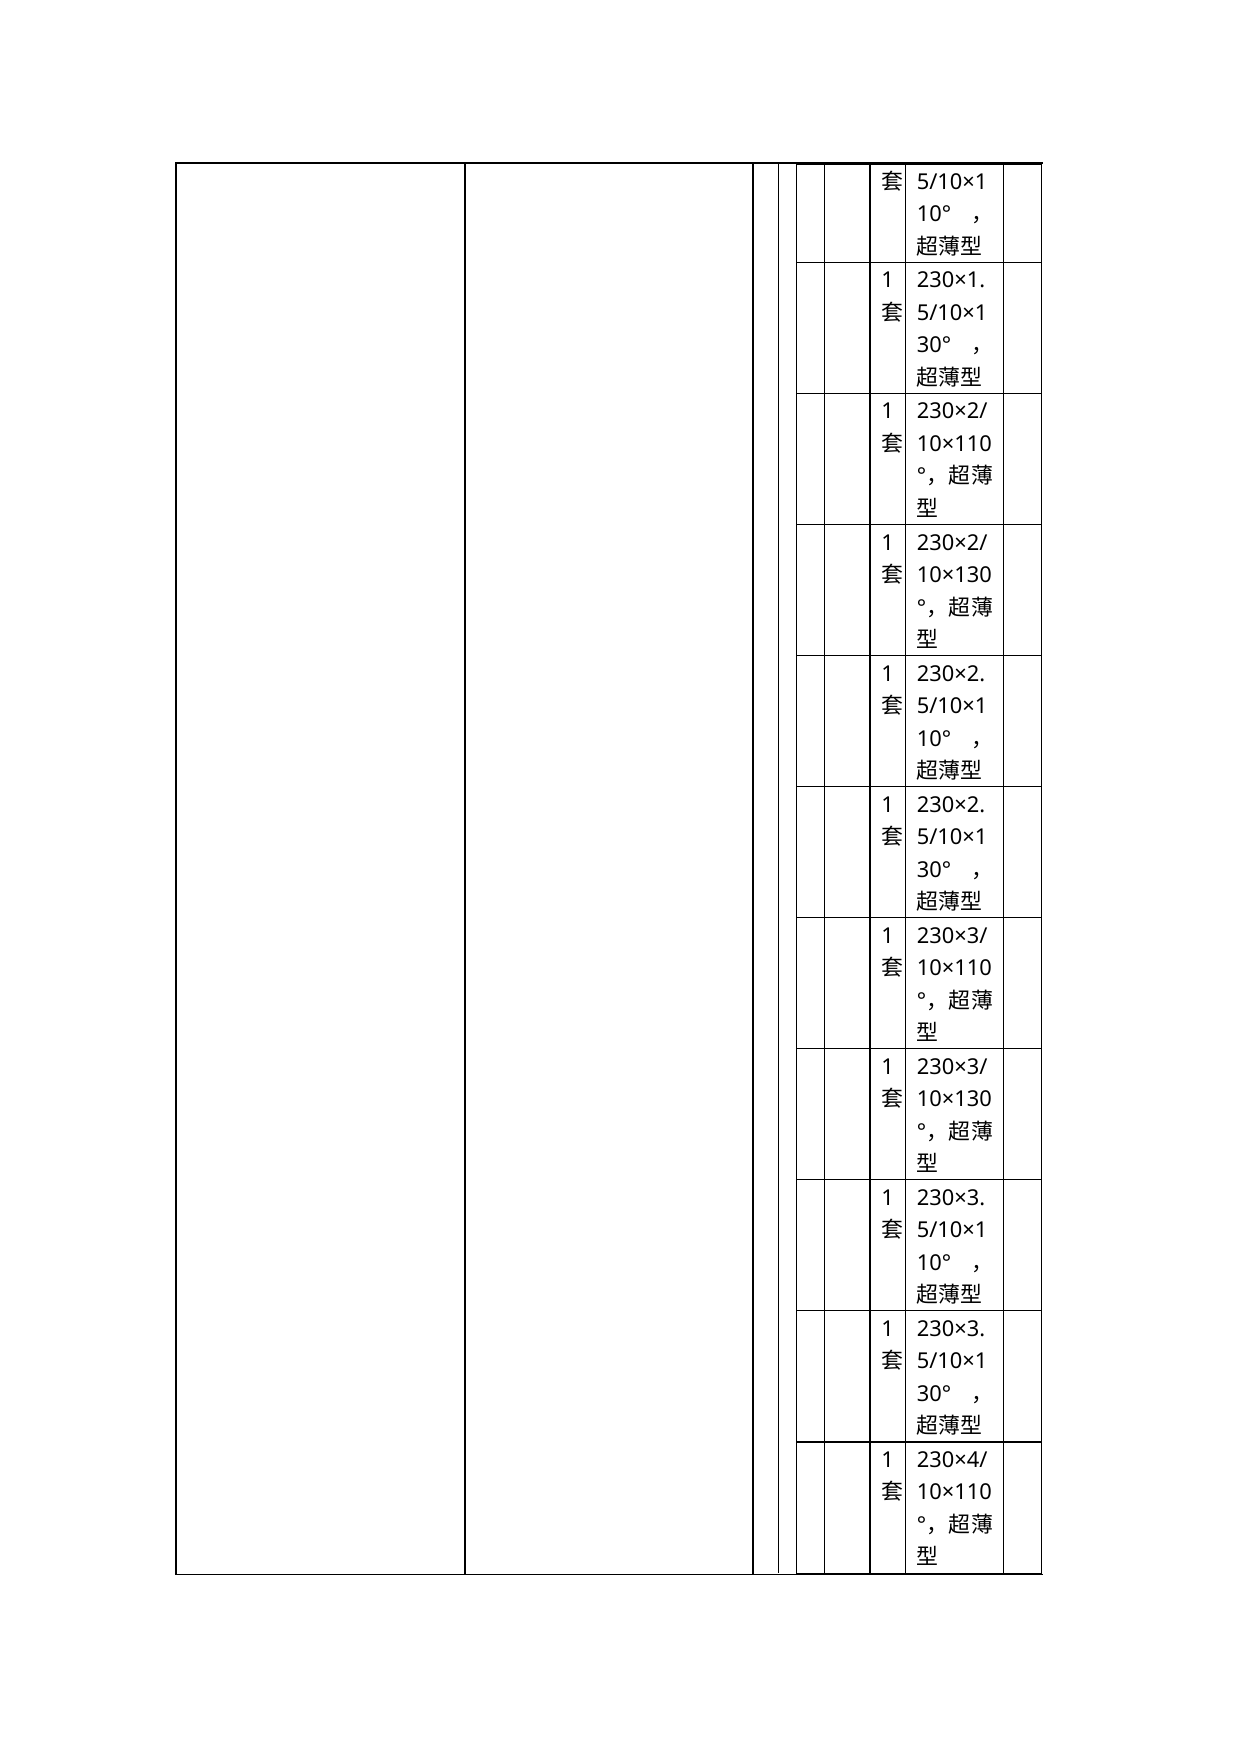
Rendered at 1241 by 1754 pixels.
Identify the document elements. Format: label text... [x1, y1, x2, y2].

table_cell [871, 1180, 905, 1310]
table_cell [797, 263, 824, 393]
table_cell [825, 1049, 869, 1179]
table_cell [906, 165, 1003, 262]
table_cell [906, 263, 1003, 393]
table_cell [825, 1311, 869, 1441]
table_cell [871, 165, 905, 262]
table_cell [825, 1443, 869, 1573]
table_cell [906, 1049, 1003, 1179]
table_cell [906, 787, 1003, 917]
table_cell [871, 918, 905, 1048]
table_cell [1004, 656, 1041, 786]
table_cell [825, 1180, 869, 1310]
table_cell [797, 1443, 824, 1573]
table_cell [906, 1443, 1003, 1573]
table_cell [1004, 525, 1041, 655]
table_cell [1004, 1049, 1041, 1179]
table_cell [754, 164, 778, 1573]
table_cell [1004, 1443, 1041, 1573]
table_cell [797, 1049, 824, 1179]
table_cell [1004, 918, 1041, 1048]
table_cell [1004, 394, 1041, 524]
table_cell [1004, 263, 1041, 393]
table_cell [797, 525, 824, 655]
table_cell [906, 1180, 1003, 1310]
table_cell [797, 656, 824, 786]
table_cell [825, 263, 869, 393]
table_cell [797, 787, 824, 917]
table_cell [1004, 1180, 1041, 1310]
table_cell [871, 263, 905, 393]
table_cell [906, 918, 1003, 1048]
table_cell [906, 394, 1003, 524]
table_cell [779, 164, 796, 1573]
table_cell [797, 1180, 824, 1310]
table_cell [825, 394, 869, 524]
table_cell [797, 394, 824, 524]
table_cell [825, 918, 869, 1048]
table_cell [871, 787, 905, 917]
table_cell [797, 1311, 824, 1441]
table_cell [871, 656, 905, 786]
table_cell [797, 918, 824, 1048]
table_cell [871, 1443, 905, 1573]
table_cell [871, 525, 905, 655]
table_cell [1004, 1311, 1041, 1441]
table_cell [797, 165, 824, 262]
table_cell [871, 1311, 905, 1441]
table_cell [1004, 787, 1041, 917]
table_cell [906, 656, 1003, 786]
table_cell [825, 525, 869, 655]
table_cell [466, 164, 752, 1573]
table_cell [906, 1311, 1003, 1441]
table_cell 1 [177, 164, 464, 1573]
table_cell [871, 394, 905, 524]
table_cell [825, 656, 869, 786]
table_cell [825, 165, 869, 262]
table_cell [1004, 165, 1041, 262]
table_cell [871, 1049, 905, 1179]
table_cell [825, 787, 869, 917]
table_cell [906, 525, 1003, 655]
